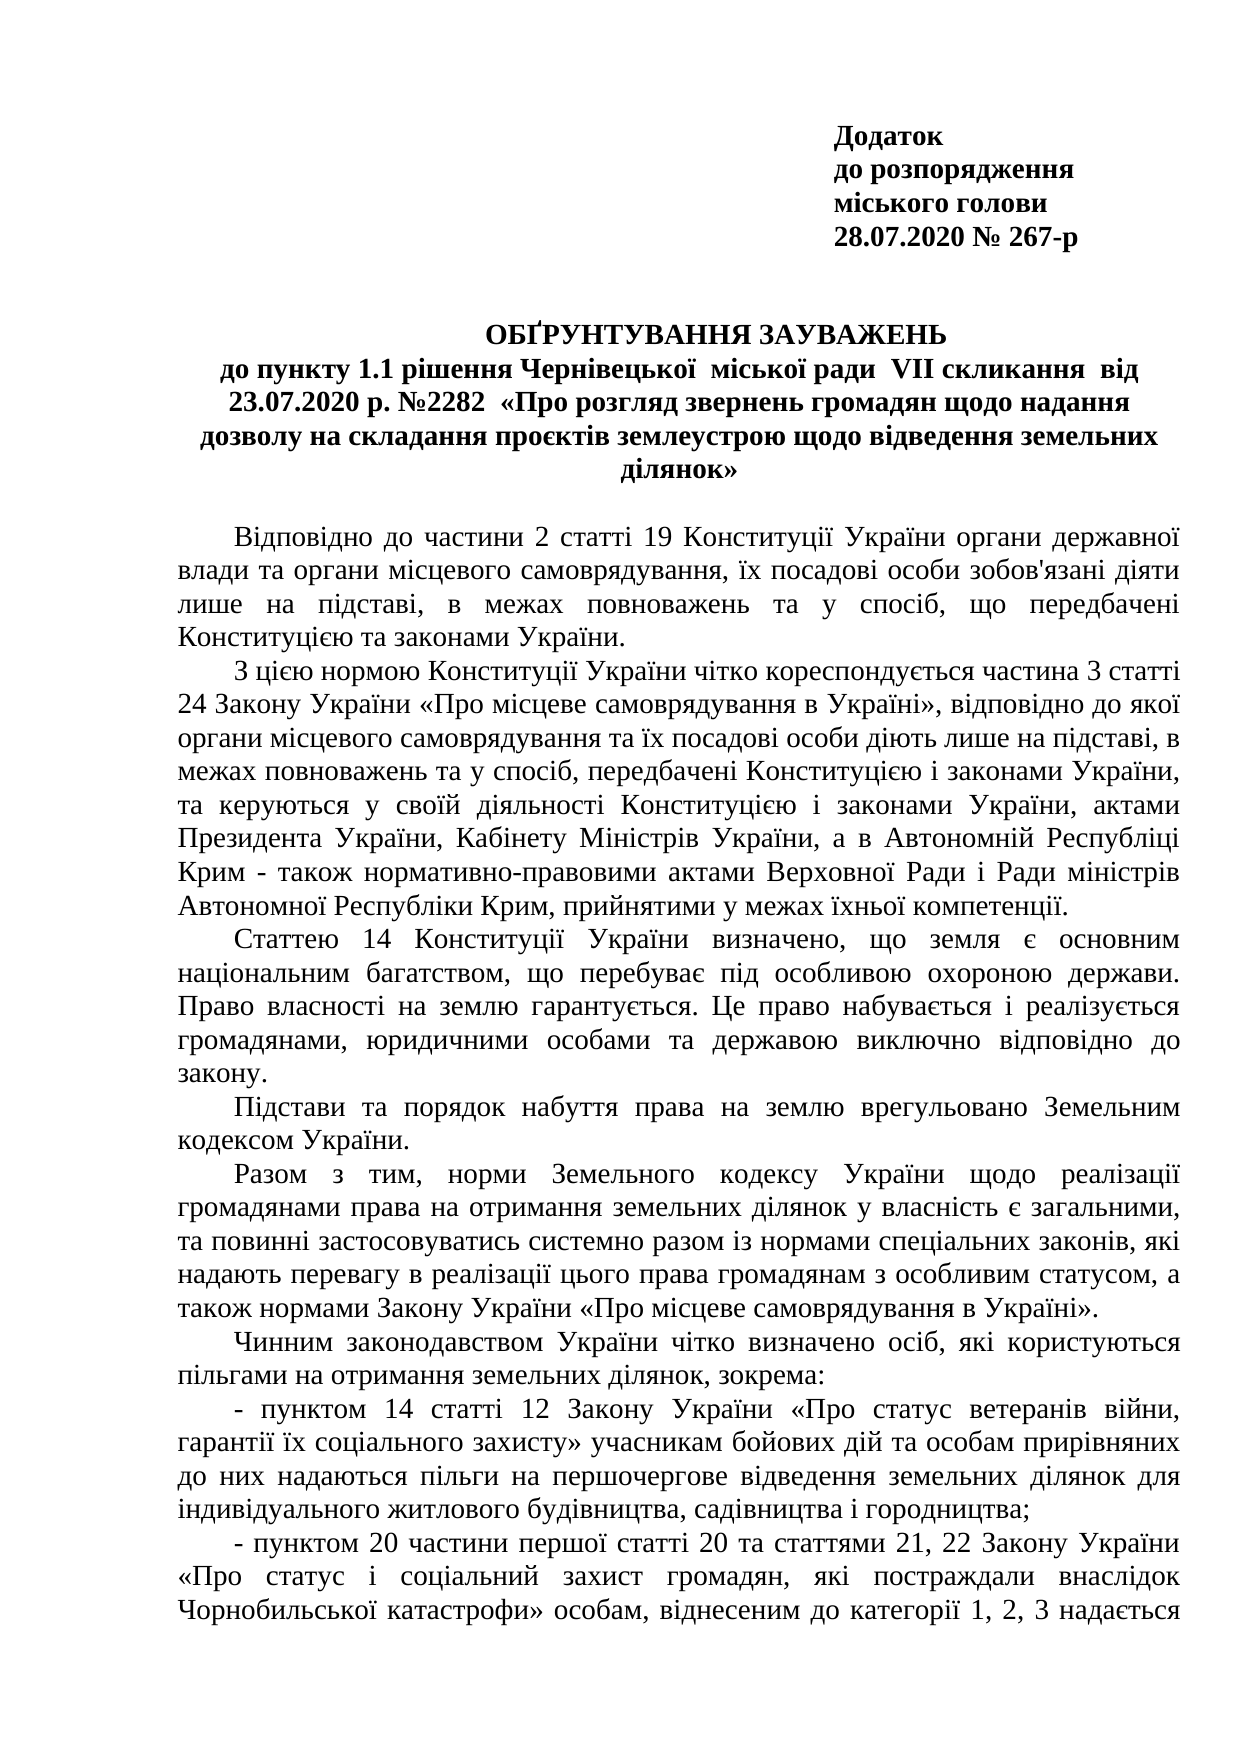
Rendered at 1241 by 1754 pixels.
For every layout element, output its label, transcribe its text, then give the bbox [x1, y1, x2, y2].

text до розпорядження [833, 152, 1181, 185]
text - пунктом 14 статті 12 Закону України «Про статус ветеранів війни, гарантії їх соціального захисту» учасникам бойових дій та особам прирівняних до них надаються пільги на першочергове відведення земельних ділянок для індивідуального житлового будівництва, садівництва і городництва; [177, 1391, 1181, 1525]
text 28.07.2020 № 267-р [833, 219, 1181, 252]
text З цією нормою Конституції України чітко кореспондується частина 3 статті 24 Закону України «Про місцеве самоврядування в Україні», відповідно до якої органи місцевого самоврядування та їх посадові особи діють лише на підставі, в межах повноважень та у спосіб, передбачені Конституцією і законами України, та керуються у своїй діяльності Конституцією і законами України, актами Президента України, Кабінету Міністрів України, а в Автономній Республіці Крим - також нормативно-правовими актами Верховної Ради і Ради міністрів Автономної Республіки Крим, прийнятими у межах їхньої компетенції. [177, 653, 1181, 921]
text Підстави та порядок набуття права на землю врегульовано Земельним кодексом України. [177, 1089, 1181, 1156]
text Чинним законодавством України чітко визначено осіб, які користуються пільгами на отримання земельних ділянок, зокрема: [177, 1324, 1181, 1391]
text міського голови [833, 185, 1181, 219]
text Додаток [833, 118, 1181, 152]
text Відповідно до частини 2 статті 19 Конституції України органи державної влади та органи місцевого самоврядування, їх посадові особи зобов'язані діяти лише на підставі, в межах повноважень та у спосіб, що передбачені Конституцією та законами України. [177, 519, 1181, 653]
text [177, 1525, 1181, 1626]
text ОБҐРУНТУВАННЯ ЗАУВАЖЕНЬ [177, 317, 1181, 351]
text до пункту 1.1 рішення Чернівецької міської ради VІI скликання від 23.07.2020 р. №2282 «Про розгляд звернень громадян щодо надання дозволу на складання проєктів землеустрою щодо відведення земельних ділянок» [177, 351, 1181, 485]
text Статтею 14 Конституції України визначено, що земля є основним національним багатством, що перебуває під особливою охороною держави. Право власності на землю гарантується. Це право набувається і реалізується громадянами, юридичними особами та державою виключно відповідно до закону. [177, 921, 1181, 1089]
text Разом з тим, норми Земельного кодексу України щодо реалізації громадянами права на отримання земельних ділянок у власність є загальними, та повинні застосовуватись системно разом із нормами спеціальних законів, які надають перевагу в реалізації цього права громадянам з особливим статусом, а також нормами Закону України «Про місцеве самоврядування в Україні». [177, 1156, 1181, 1324]
